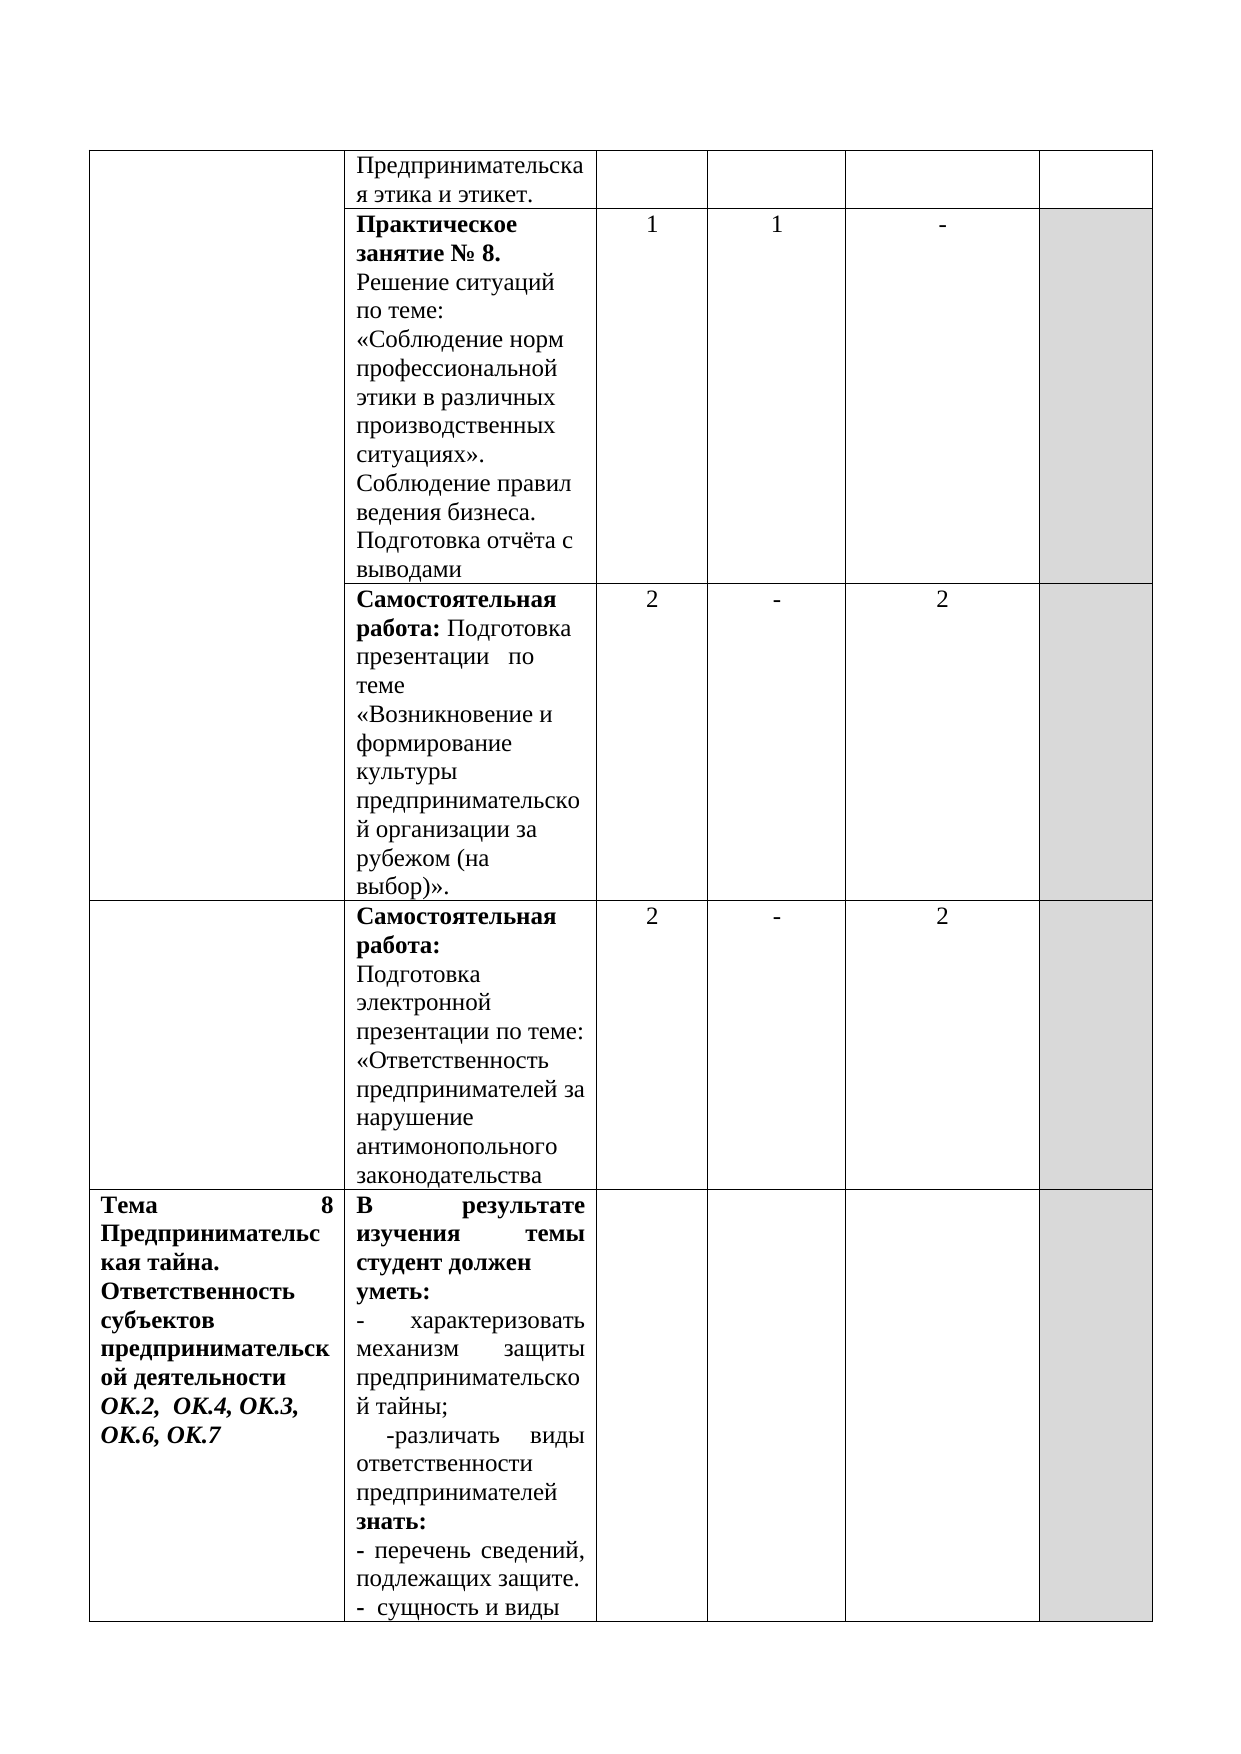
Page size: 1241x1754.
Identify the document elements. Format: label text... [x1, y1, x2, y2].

table_cell - [708, 584, 845, 900]
table_cell 2 [597, 901, 707, 1189]
table_cell 2 [846, 584, 1039, 900]
table_cell [1040, 209, 1152, 583]
table_cell [1040, 1190, 1152, 1621]
table_cell 1 [708, 209, 845, 583]
table_cell Самостоятельная работа: Подготовка презентации по теме «Возникновение и формирование культуры предпринимательской организации за рубежом (на выбор)». [345, 584, 596, 900]
table_cell [846, 1190, 1039, 1621]
table_cell [708, 1190, 845, 1621]
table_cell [345, 151, 596, 208]
table_cell [1040, 901, 1152, 1189]
table_cell 1 [597, 151, 707, 208]
table_cell [597, 1190, 707, 1621]
table_cell Практическое занятие № 8. Решение ситуаций по теме: «Соблюдение норм профессиональной этики в различных производственных ситуациях». Соблюдение правил ведения бизнеса. Подготовка отчёта с выводами [345, 209, 596, 583]
table_cell 1 [597, 209, 707, 583]
table_cell 2 [597, 584, 707, 900]
table_cell - [846, 151, 1039, 208]
table_cell 1 [708, 151, 845, 208]
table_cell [90, 1190, 344, 1621]
table_cell [1040, 584, 1152, 900]
table_cell - [846, 209, 1039, 583]
table_cell - [708, 901, 845, 1189]
table_cell 2 [846, 901, 1039, 1189]
table_cell [90, 901, 344, 1189]
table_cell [345, 1190, 596, 1621]
table_cell Самостоятельная работа: Подготовка электронной презентации по теме: «Ответственность предпринимателей за нарушение антимонопольного законодательства [345, 901, 596, 1189]
